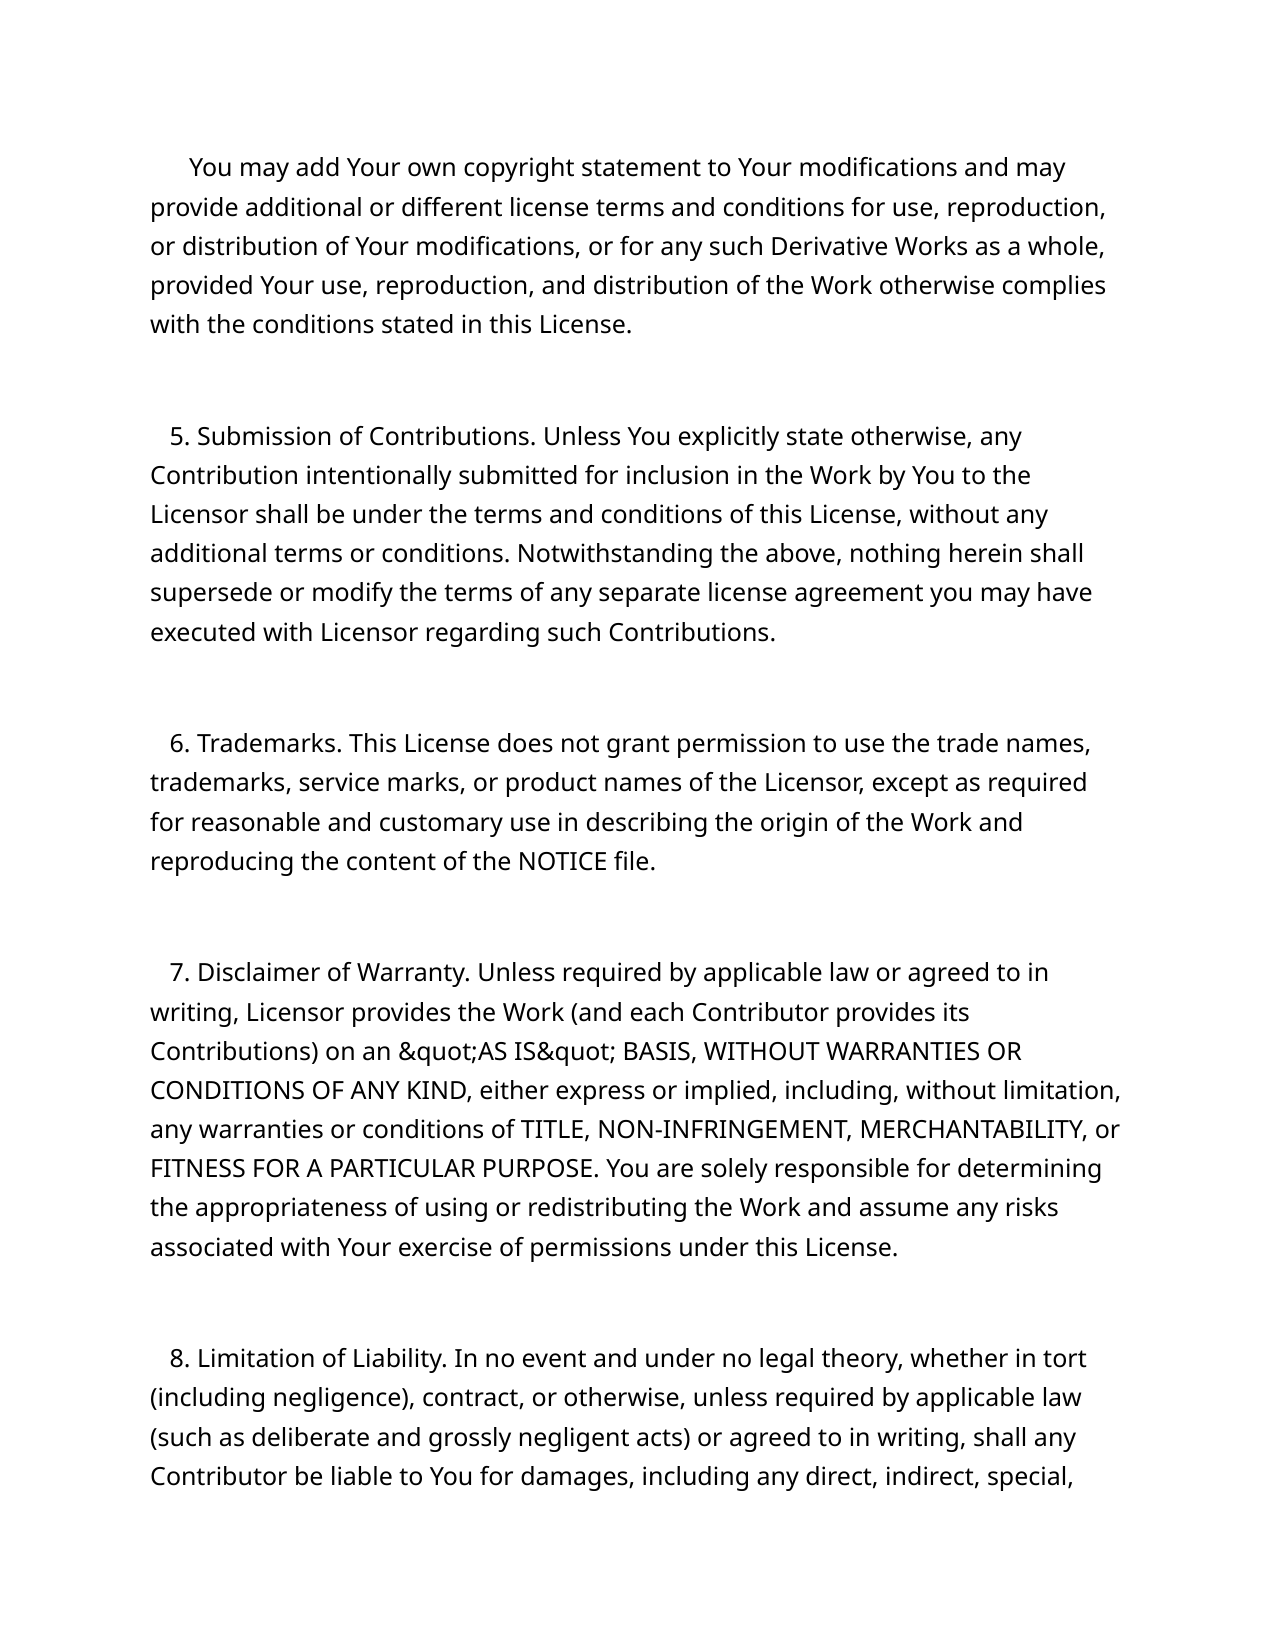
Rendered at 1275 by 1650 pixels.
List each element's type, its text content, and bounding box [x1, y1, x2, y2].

text 7. Disclaimer of Warranty. Unless required by applicable law or agreed to in writing, Licensor provides the Work (and each Contributor provides its Contributions) on an &quot;AS IS&quot; BASIS, WITHOUT WARRANTIES OR CONDITIONS OF ANY KIND, either express or implied, including, without limitation, any warranties or conditions of TITLE, NON-INFRINGEMENT, MERCHANTABILITY, or FITNESS FOR A PARTICULAR PURPOSE. You are solely responsible for determining the appropriateness of using or redistributing the Work and assume any risks associated with Your exercise of permissions under this License. [150, 955, 1125, 1263]
text 5. Submission of Contributions. Unless You explicitly state otherwise, any Contribution intentionally submitted for inclusion in the Work by You to the Licensor shall be under the terms and conditions of this License, without any additional terms or conditions. Notwithstanding the above, nothing herein shall supersede or modify the terms of any separate license agreement you may have executed with Licensor regarding such Contributions. [150, 418, 1125, 648]
text 6. Trademarks. This License does not grant permission to use the trade names, trademarks, service marks, or product names of the Licensor, except as required for reasonable and customary use in describing the origin of the Work and reproducing the content of the NOTICE file. [150, 726, 1125, 877]
text You may add Your own copyright statement to Your modifications and may provide additional or different license terms and conditions for use, reproduction, or distribution of Your modifications, or for any such Derivative Works as a whole, provided Your use, reproduction, and distribution of the Work otherwise complies with the conditions stated in this License. [150, 150, 1125, 341]
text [150, 1341, 1125, 1492]
